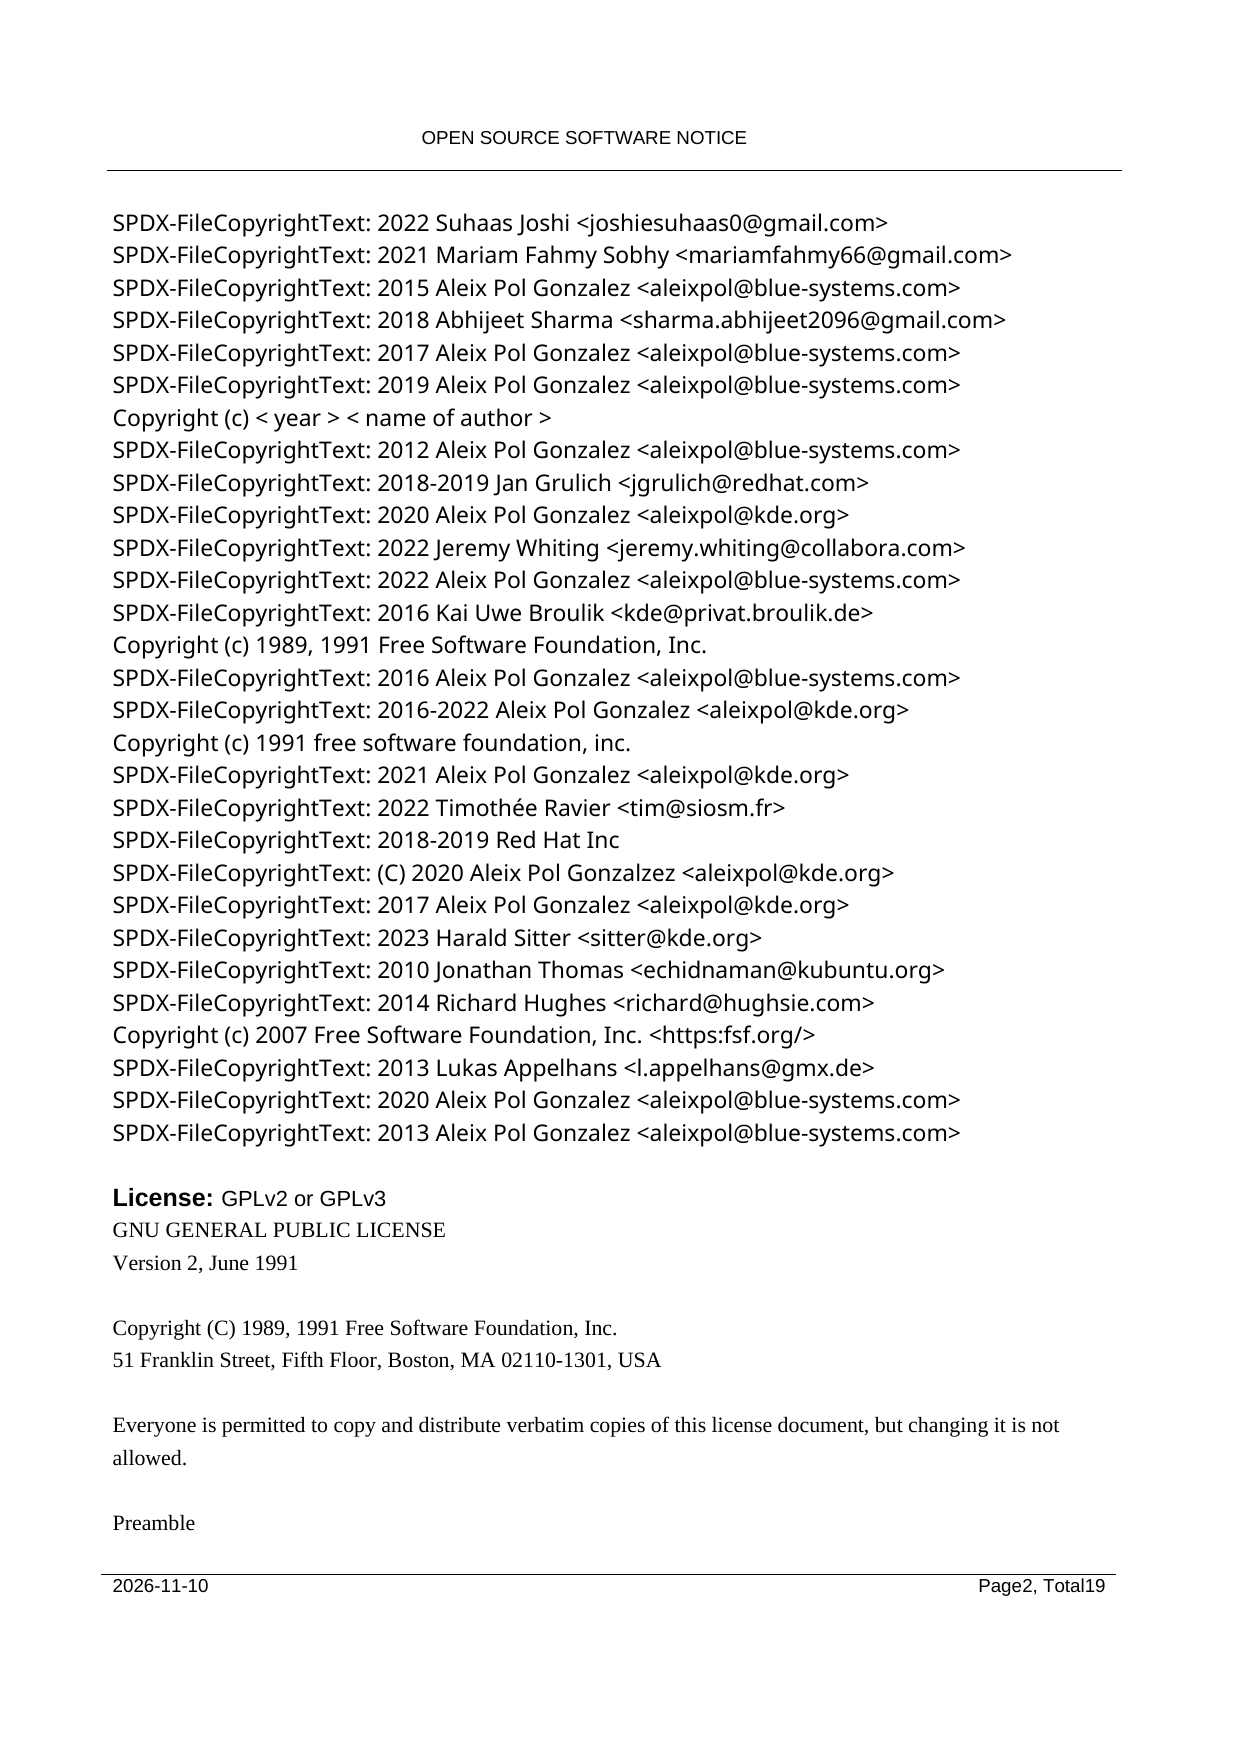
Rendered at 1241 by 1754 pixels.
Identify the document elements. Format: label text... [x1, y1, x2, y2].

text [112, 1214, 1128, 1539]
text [112, 206, 1128, 1181]
text License: GPLv2 or GPLv3 [112, 1181, 1128, 1214]
